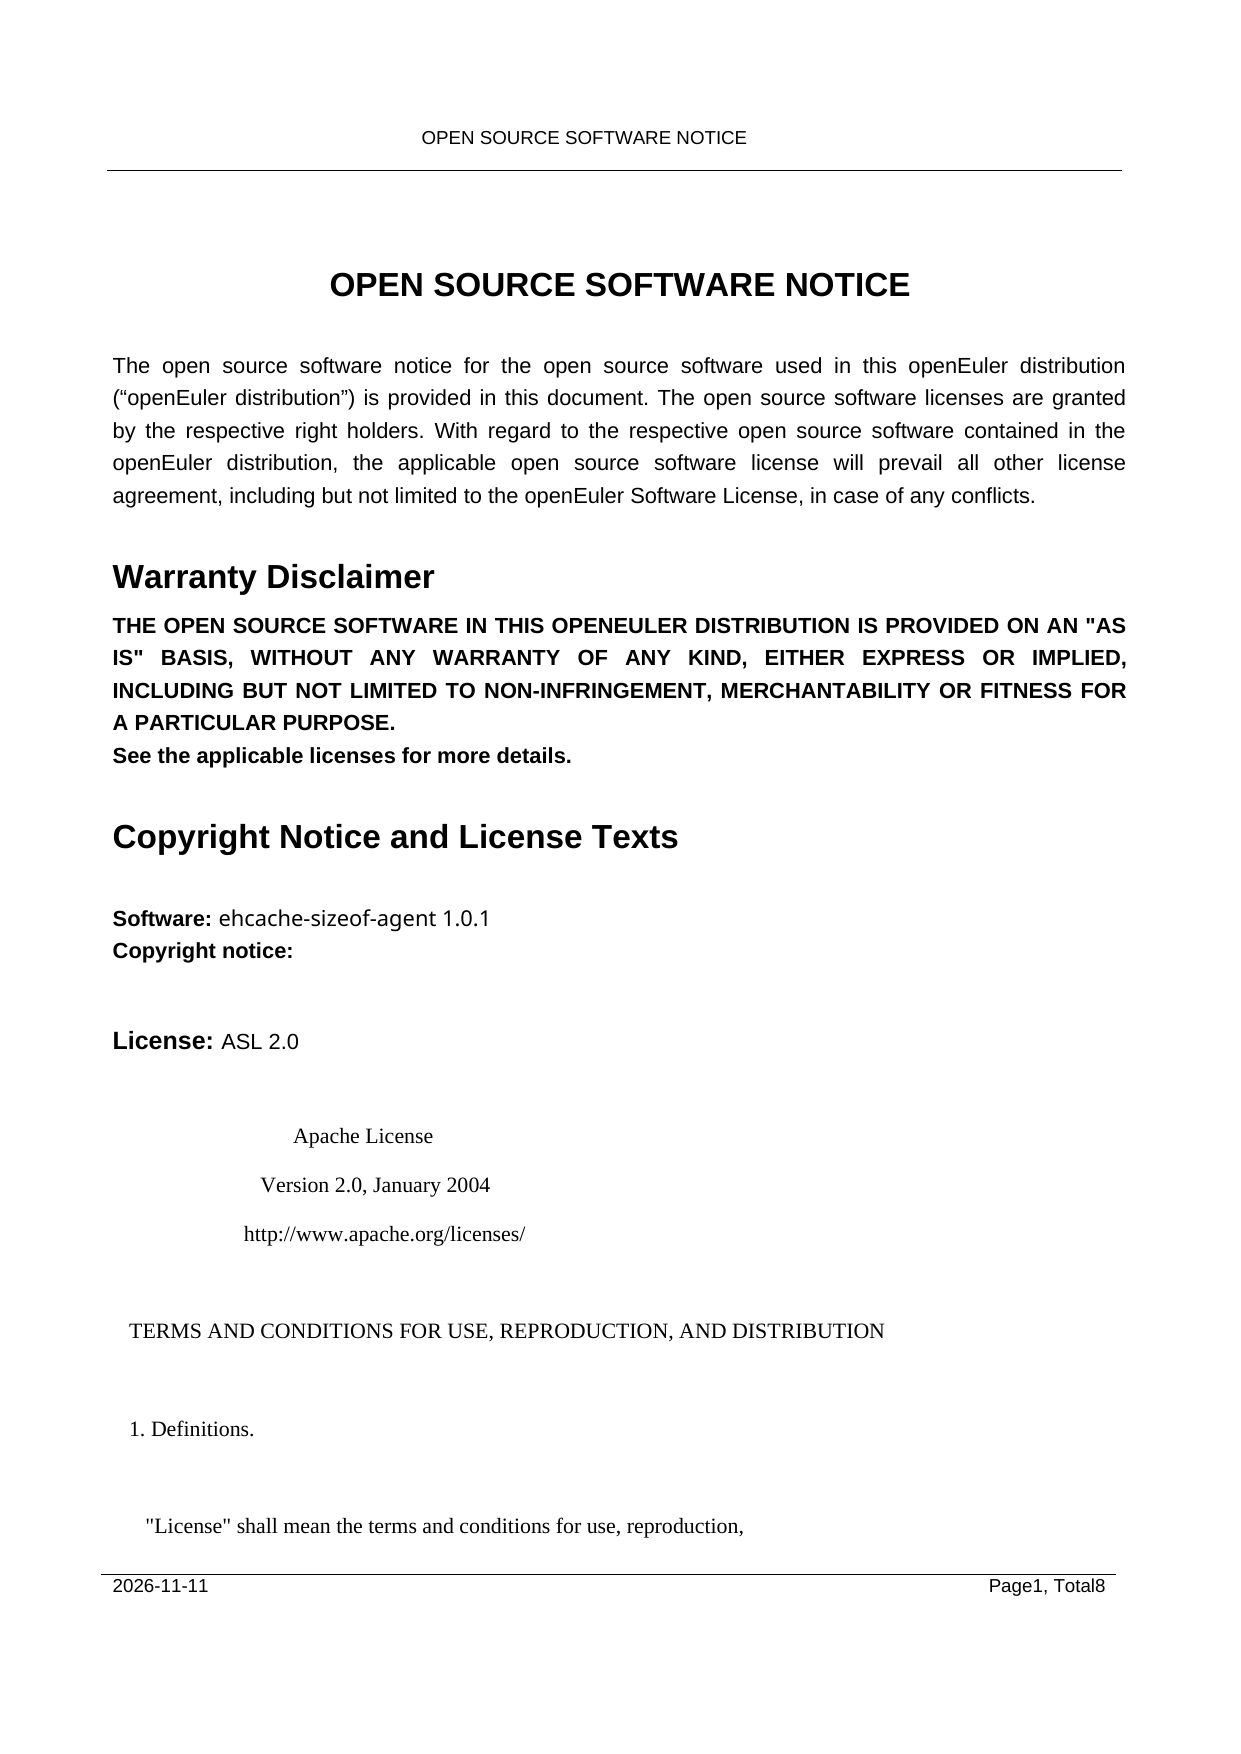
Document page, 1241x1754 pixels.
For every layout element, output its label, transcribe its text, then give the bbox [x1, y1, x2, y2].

text License: ASL 2.0 [112, 1024, 1128, 1057]
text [112, 1071, 1128, 1542]
text Software: ehcache-sizeof-agent 1.0.1 [112, 901, 1128, 934]
text Copyright notice: [112, 934, 1128, 966]
text Warranty Disclaimer [112, 544, 1128, 609]
text THE OPEN SOURCE SOFTWARE IN THIS OPENEULER DISTRIBUTION IS PROVIDED ON AN "AS IS" BASIS, WITHOUT ANY WARRANTY OF ANY KIND, EITHER EXPRESS OR IMPLIED, INCLUDING BUT NOT LIMITED TO NON-INFRINGEMENT, MERCHANTABILITY OR FITNESS FOR A PARTICULAR PURPOSE. See the applicable licenses for more details. [112, 609, 1128, 771]
text OPEN SOURCE SOFTWARE NOTICE [112, 251, 1128, 316]
text The open source software notice for the open source software used in this openEuler distribution (“openEuler distribution”) is provided in this document. The open source software licenses are granted by the respective right holders. With regard to the respective open source software contained in the openEuler distribution, the applicable open source software license will prevail all other license agreement, including but not limited to the openEuler Software License, in case of any conflicts. [112, 349, 1128, 511]
text Copyright Notice and License Texts [112, 804, 1128, 869]
